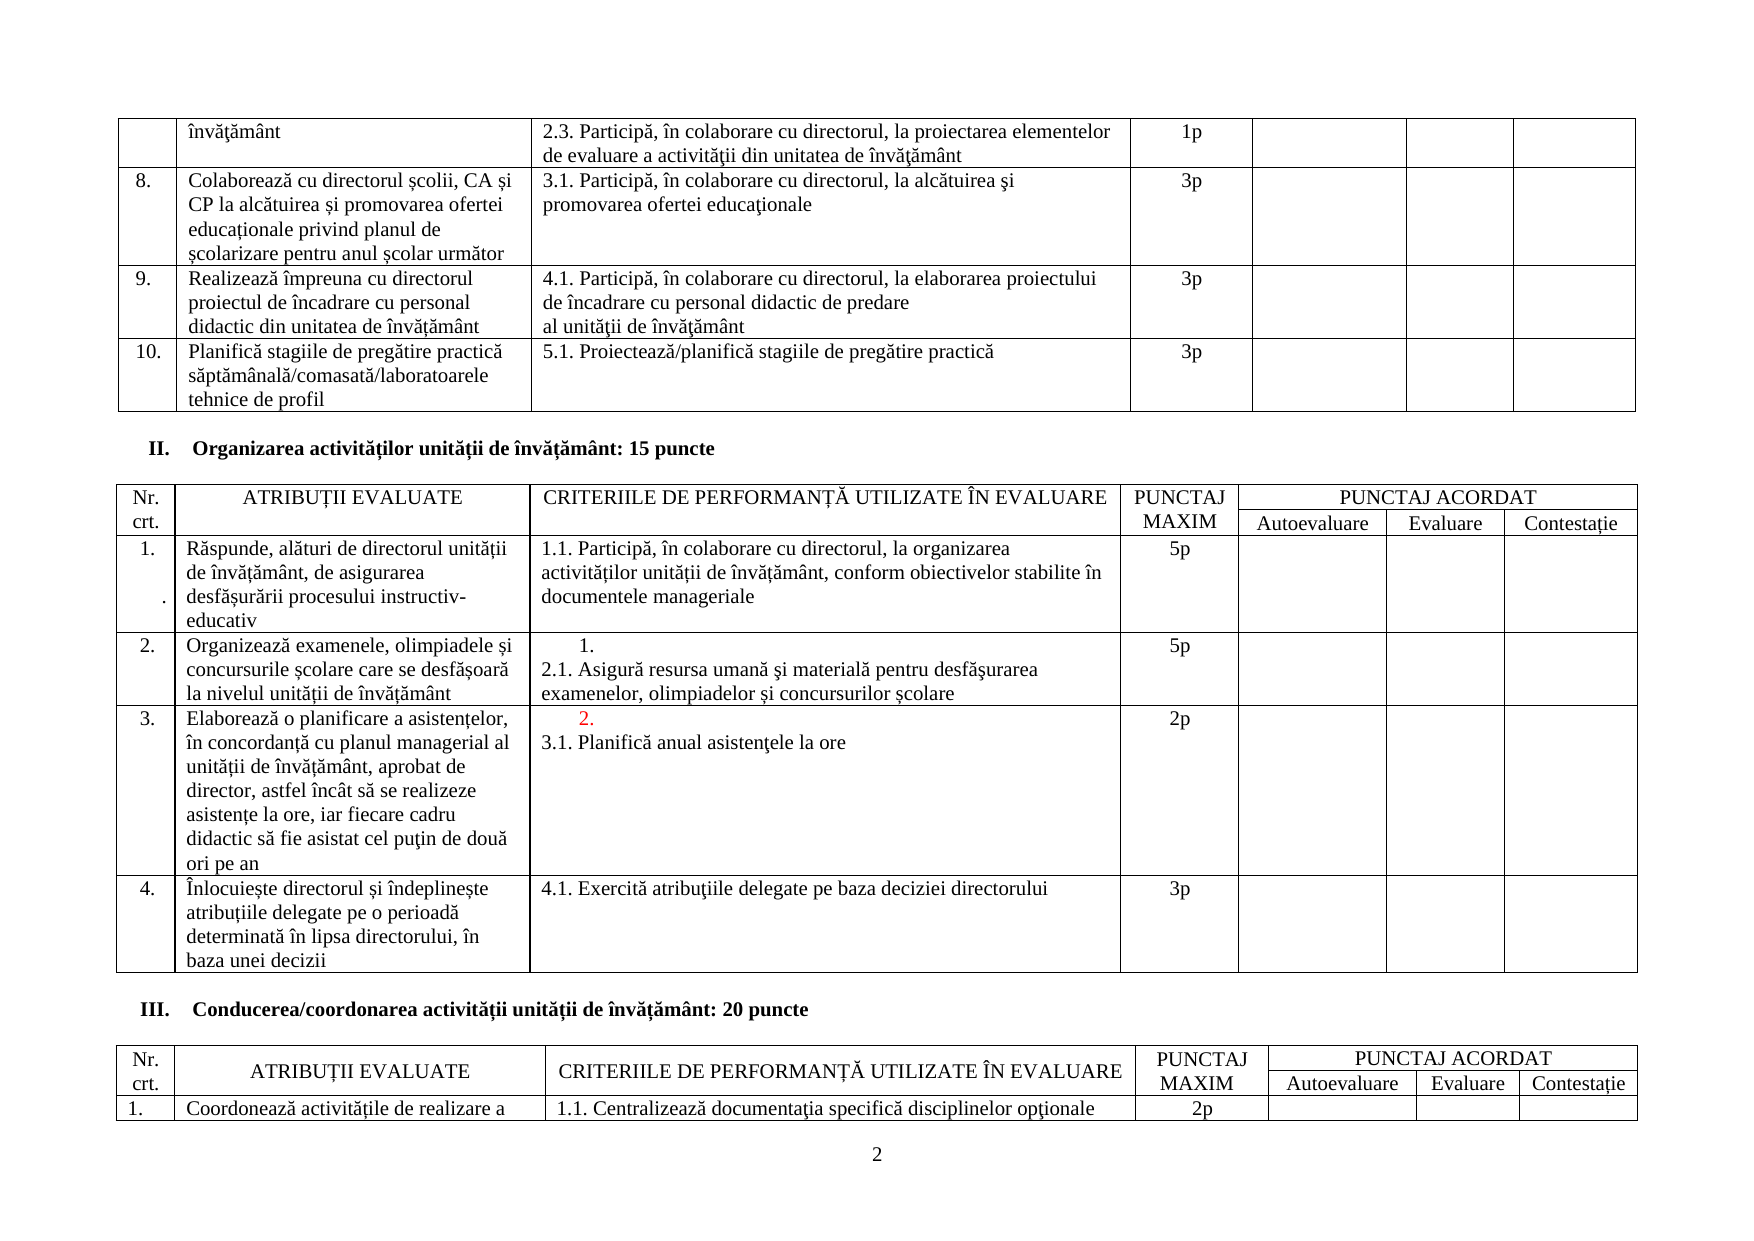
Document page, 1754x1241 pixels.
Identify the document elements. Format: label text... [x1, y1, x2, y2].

table_cell [117, 876, 174, 972]
table_cell Evaluare [1387, 510, 1504, 534]
table_cell [1520, 1096, 1637, 1120]
table_header CRITERIILE DE PERFORMANȚĂ UTILIZATE ÎN EVALUARE [546, 1046, 1135, 1095]
table_header PUNCTAJ MAXIM [1136, 1046, 1268, 1095]
table_header CRITERIILE DE PERFORMANȚĂ UTILIZATE ÎN EVALUARE [531, 485, 1120, 534]
table_cell [1269, 1096, 1416, 1120]
table_cell Organizează examenele, olimpiadele și concursurile școlare care se desfășoară la nivelul unității de învățământ [176, 633, 529, 705]
table_cell Colaborează cu directorul școlii, CA și CP la alcătuirea și promovarea ofertei educaționale privind planul de școlarizare pentru anul școlar următor [177, 168, 531, 264]
table_cell 4.1. Exercită atribuţiile delegate pe baza deciziei directorului [531, 876, 1120, 972]
table_cell [1239, 706, 1386, 874]
table_cell 1p [1131, 119, 1252, 167]
table_cell [1407, 266, 1513, 338]
table_cell [117, 633, 174, 705]
table_cell 3p [1131, 339, 1252, 411]
table_cell 3.1. Participă, în colaborare cu directorul, la alcătuirea şi promovarea ofertei educaţionale [532, 168, 1130, 264]
list Organizarea activităților unității de învățământ: 15 puncte [169, 436, 1636, 460]
table_cell [1239, 633, 1386, 705]
table_cell [1387, 633, 1504, 705]
table_cell 3p [1131, 266, 1252, 338]
table_header ATRIBUȚII EVALUATE [176, 485, 529, 534]
table_cell [119, 168, 176, 264]
list Conducerea/coordonarea activității unității de învățământ: 20 puncte [169, 997, 1636, 1021]
table_cell [1253, 119, 1406, 167]
table_cell [1253, 168, 1406, 264]
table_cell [175, 1096, 545, 1120]
table_cell [1505, 706, 1637, 874]
table_cell [1514, 339, 1635, 411]
table_cell [1505, 876, 1637, 972]
table_cell [117, 706, 174, 874]
table_cell [1505, 536, 1637, 632]
table_cell 2.1. Asigură resursa umană şi materială pentru desfăşurarea examenelor, olimpiadelor și concursurilor școlare [531, 633, 1120, 705]
table_cell 3p [1131, 168, 1252, 264]
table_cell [546, 1096, 1135, 1120]
table_header PUNCTAJ ACORDAT [1239, 485, 1637, 509]
table_cell [1407, 339, 1513, 411]
table_cell 1.1. Participă, în colaborare cu directorul, la organizarea activităților unității de învățământ, conform obiectivelor stabilite în documentele manageriale [531, 536, 1120, 632]
table_cell Elaborează o planificare a asistențelor, în concordanță cu planul managerial al unității de învățământ, aprobat de director, astfel încât să se realizeze asistențe la ore, iar fiecare cadru didactic să fie asistat cel puţin de două ori pe an [176, 706, 529, 874]
table_header Nr. crt. [117, 1046, 174, 1095]
table_cell 3p [1121, 876, 1238, 972]
table_cell Contestație [1505, 510, 1637, 534]
table_cell [1387, 876, 1504, 972]
table_cell Evaluare [1417, 1071, 1519, 1095]
table_cell [1387, 706, 1504, 874]
table_cell 2p [1121, 706, 1238, 874]
table_cell Autoevaluare [1269, 1071, 1416, 1095]
table_cell [1514, 266, 1635, 338]
table_header PUNCTAJ ACORDAT [1269, 1046, 1637, 1070]
table_cell [1514, 119, 1635, 167]
table_header Nr. crt. [117, 485, 174, 534]
table_cell [1239, 876, 1386, 972]
table_cell Contestație [1520, 1071, 1637, 1095]
table_cell Planifică stagiile de pregătire practică săptămânală/comasată/laboratoarele tehnice de profil [177, 339, 531, 411]
table_cell 3.1. Planifică anual asistenţele la ore [531, 706, 1120, 874]
table_cell 2p [1136, 1096, 1268, 1120]
table_cell 5p [1121, 536, 1238, 632]
table_cell [1253, 266, 1406, 338]
table_cell [1417, 1096, 1519, 1120]
table_cell [119, 339, 176, 411]
table_cell [1407, 168, 1513, 264]
table_header ATRIBUȚII EVALUATE [175, 1046, 545, 1095]
table_cell 4.1. Participă, în colaborare cu directorul, la elaborarea proiectului de încadrare cu personal didactic de predare al unităţii de învăţământ [532, 266, 1130, 338]
table_cell [1387, 536, 1504, 632]
table_cell 2.3. Participă, în colaborare cu directorul, la proiectarea elementelor de evaluare a activităţii din unitatea de învăţământ [532, 119, 1130, 167]
table_cell Înlocuiește directorul și îndeplinește atribuțiile delegate pe o perioadă determinată în lipsa directorului, în baza unei decizii [176, 876, 529, 972]
table_cell . [117, 536, 174, 632]
table_cell Autoevaluare [1239, 510, 1386, 534]
table_cell Realizează împreuna cu directorul proiectul de încadrare cu personal didactic din unitatea de învățământ [177, 266, 531, 338]
table_cell [117, 1096, 174, 1120]
table_cell [119, 266, 176, 338]
table_cell [1407, 119, 1513, 167]
table_cell 5p [1121, 633, 1238, 705]
table_cell [1514, 168, 1635, 264]
table_cell [1239, 536, 1386, 632]
table_cell [1253, 339, 1406, 411]
table_cell [1505, 633, 1637, 705]
table_cell 5.1. Proiectează/planifică stagiile de pregătire practică [532, 339, 1130, 411]
table_header PUNCTAJ MAXIM [1121, 485, 1238, 534]
table_cell Răspunde, alături de directorul unității de învățământ, de asigurarea desfășurării procesului instructiv-educativ [176, 536, 529, 632]
